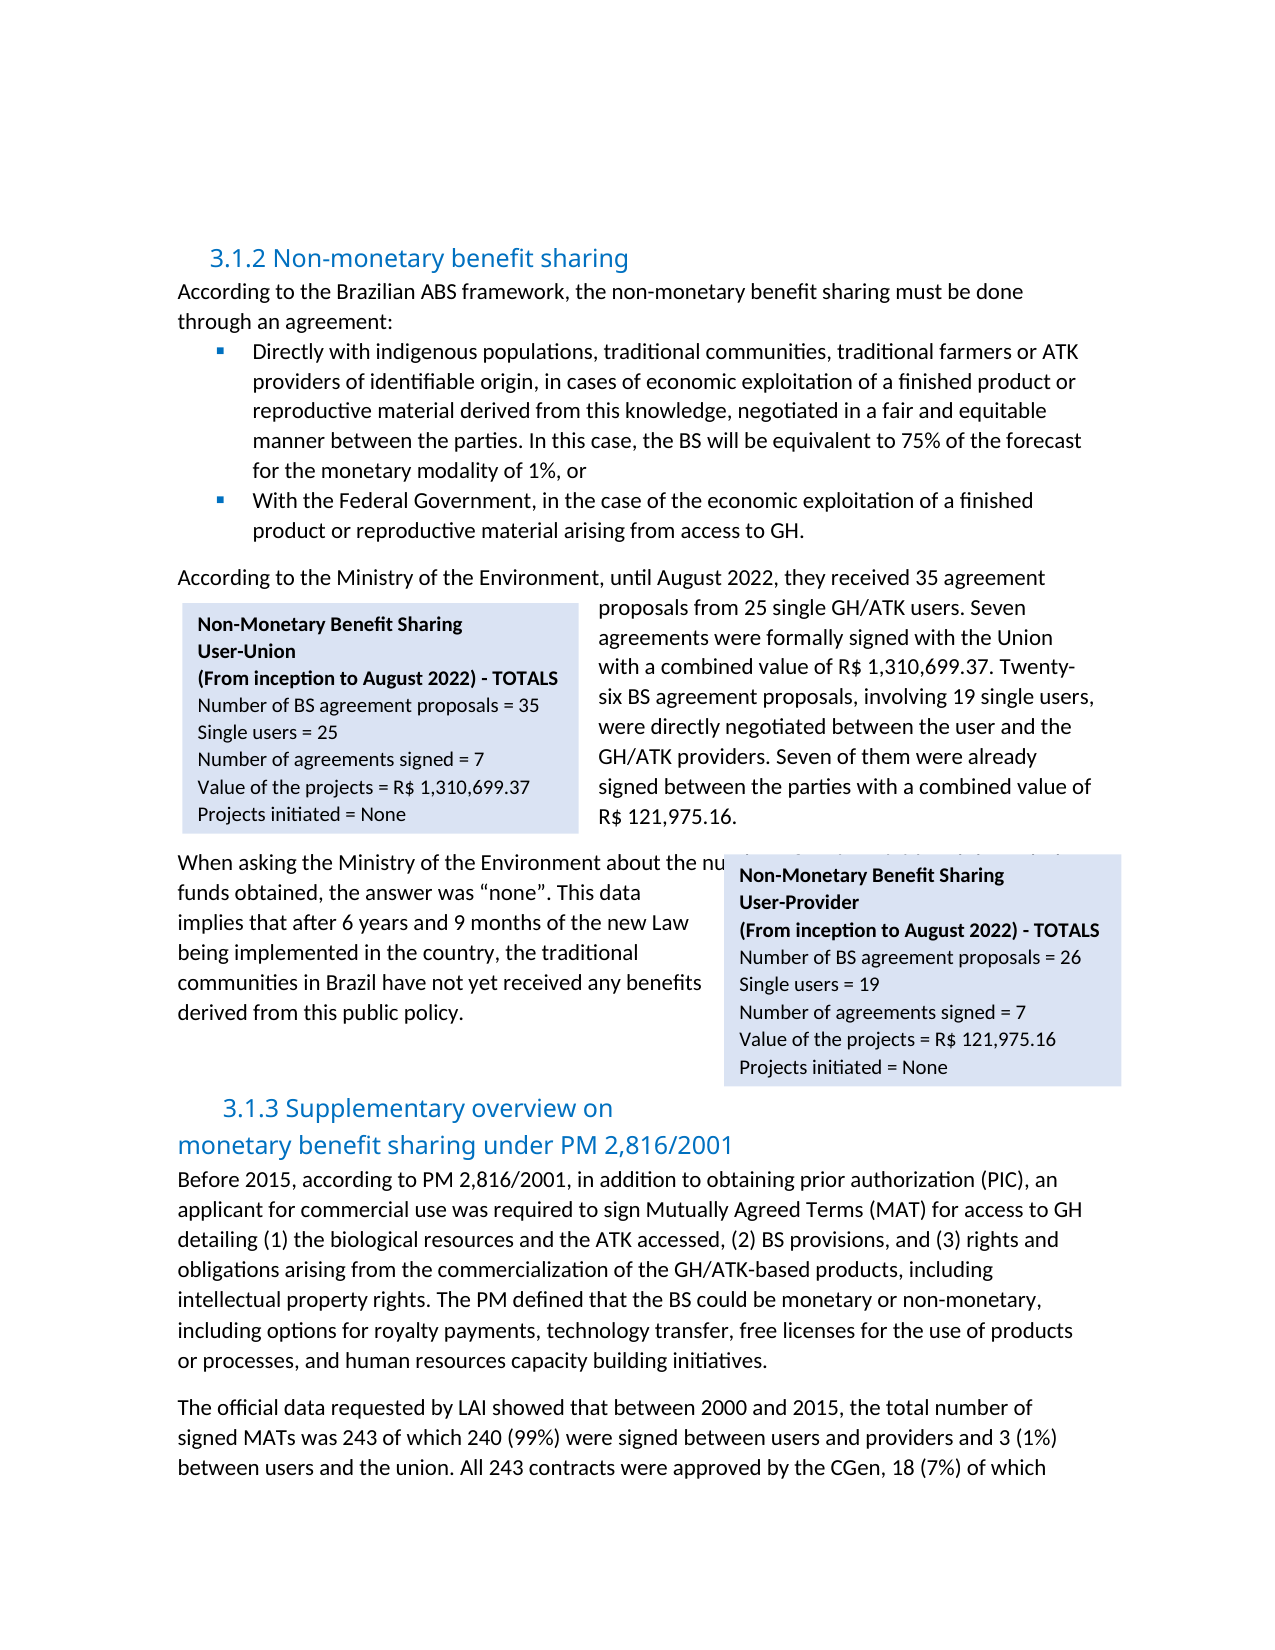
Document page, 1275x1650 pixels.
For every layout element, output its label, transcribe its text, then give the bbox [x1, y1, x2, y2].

subtitle 3.1.3 Supplementary overview on monetary benefit sharing under PM 2,816/2001 [177, 1091, 1098, 1162]
list Directly with indigenous populations, traditional communities, traditional farmers or ATK providers of identifiable origin, in cases of economic exploitation of a finished product or reproductive material derived from this knowledge, negotiated in a fair and equitable manner between the parties. In this case, the BS will be equivalent to 75% of the forecast for the monetary modality of 1%, or [215, 337, 1098, 484]
text According to the Ministry of the Environment, until August 2022, they received 35 agreement proposals from 25 single GH/ATK users. Seven agreements were formally signed with the Union with a combined value of R$ 1,310,699.37. Twenty-six BS agreement proposals, involving 19 single users, were directly negotiated between the user and the GH/ATK providers. Seven of them were already signed between the parties with a combined value of R$ 121,975.16. [177, 563, 1098, 830]
text 3.1.2 Non-monetary benefit sharing [177, 241, 1098, 275]
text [177, 1393, 1098, 1481]
text Before 2015, according to PM 2,816/2001, in addition to obtaining prior authorization (PIC), an applicant for commercial use was required to sign Mutually Agreed Terms (MAT) for access to GH detailing (1) the biological resources and the ATK accessed, (2) BS provisions, and (3) rights and obligations arising from the commercialization of the GH/ATK-based products, including intellectual property rights. The PM defined that the BS could be monetary or non-monetary, including options for royalty payments, technology transfer, free licenses for the use of products or processes, and human resources capacity building initiatives. [177, 1165, 1098, 1374]
text When asking the Ministry of the Environment about the number of projects initiated through the funds obtained, the answer was “none”. This data implies that after 6 years and 9 months of the new Law being implemented in the country, the traditional communities in Brazil have not yet received any benefits derived from this public policy. [177, 848, 1098, 1026]
text According to the Brazilian ABS framework, the non-monetary benefit sharing must be done through an agreement: [177, 277, 1098, 335]
list With the Federal Government, in the case of the economic exploitation of a finished product or reproductive material arising from access to GH. [215, 486, 1098, 544]
